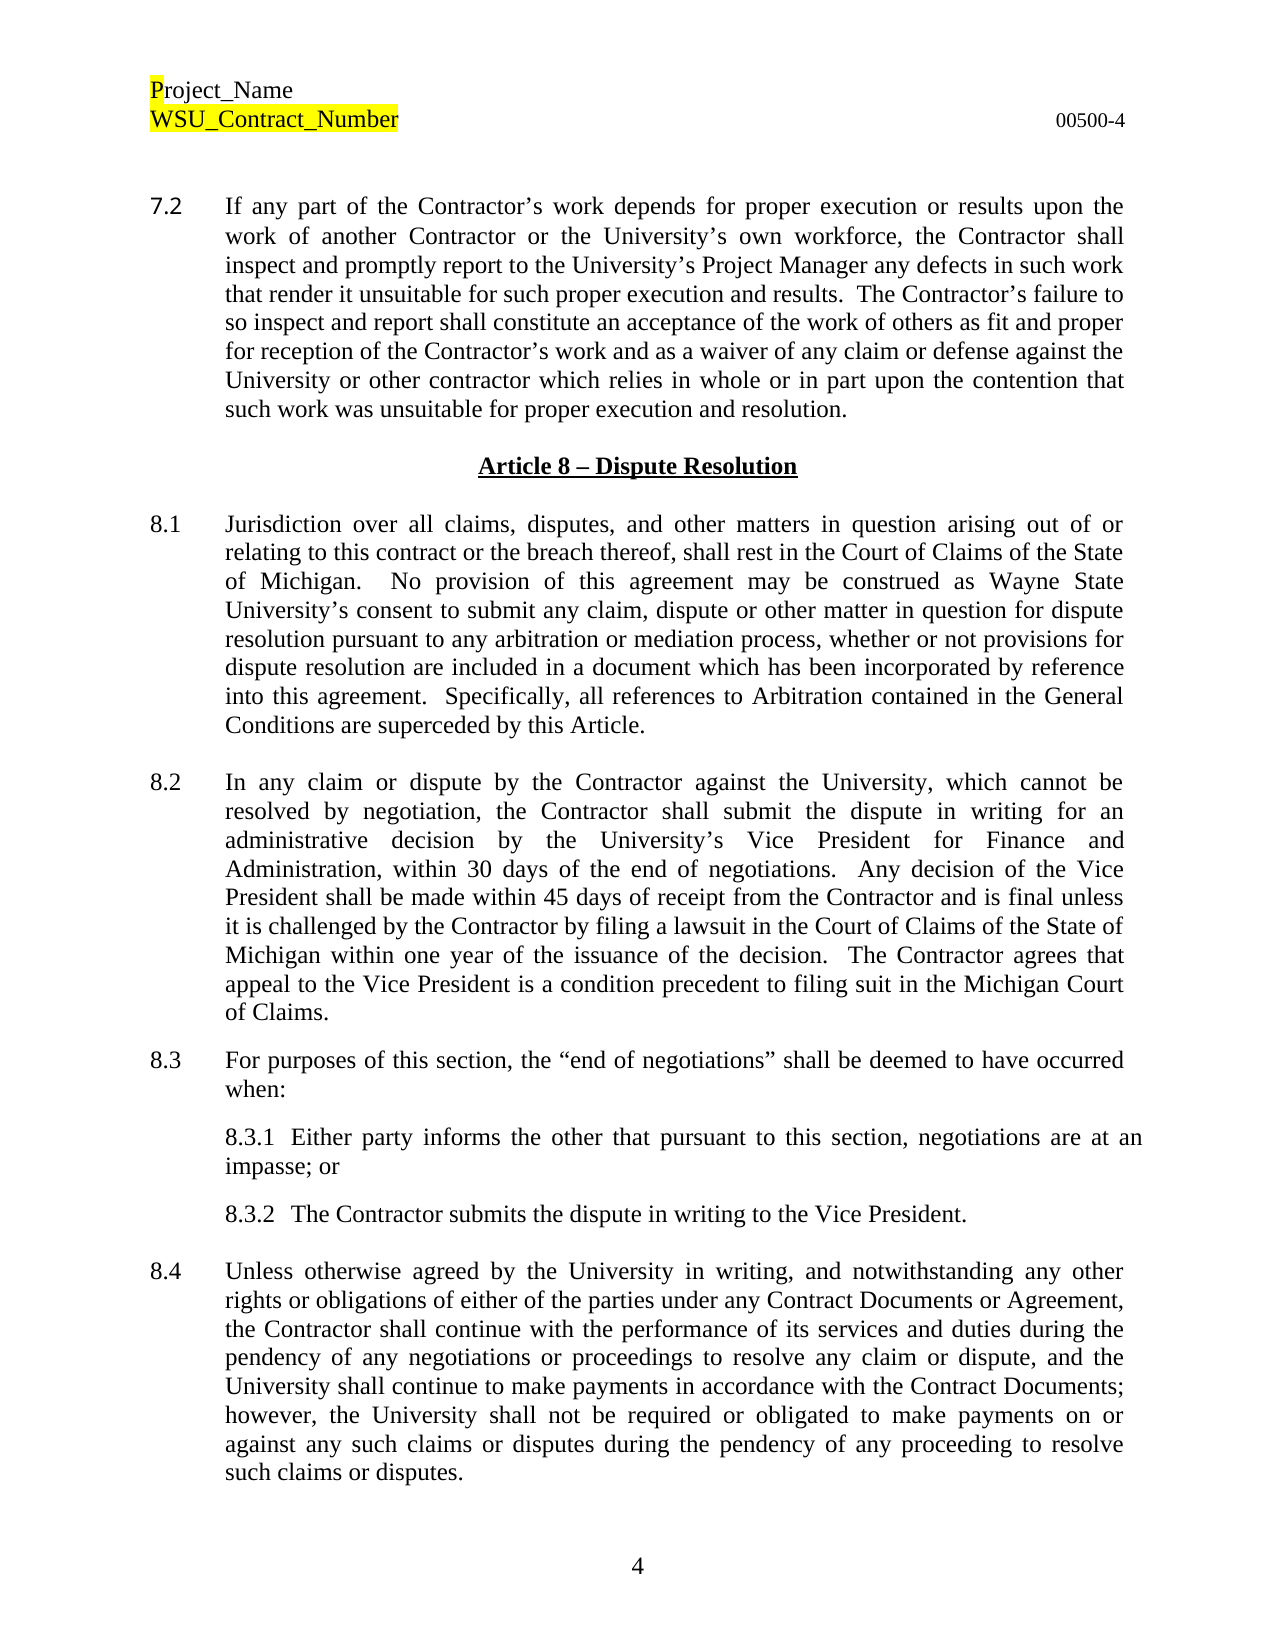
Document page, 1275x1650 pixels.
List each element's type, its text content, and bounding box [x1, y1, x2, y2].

subtitle Article 8 – Dispute Resolution [150, 451, 1125, 480]
list Either party informs the other that pursuant to this section, negotiations are at an impasse; or [225, 1122, 1144, 1179]
list Unless otherwise agreed by the University in writing, and notwithstanding any other rights or obligations of either of the parties under any Contract Documents or Agreement, the Contractor shall continue with the performance of its services and duties during the pendency of any negotiations or proceedings to resolve any claim or dispute, and the University shall continue to make payments in accordance with the Contract Documents; however, the University shall not be required or obligated to make payments on or against any such claims or disputes during the pendency of any proceeding to resolve such claims or disputes. [150, 1256, 1125, 1486]
list For purposes of this section, the “end of negotiations” shall be deemed to have occurred when: [150, 1045, 1125, 1103]
list In any claim or dispute by the Contractor against the University, which cannot be resolved by negotiation, the Contractor shall submit the dispute in writing for an administrative decision by the University’s Vice President for Finance and Administration, within 30 days of the end of negotiations. Any decision of the Vice President shall be made within 45 days of receipt from the Contractor and is final unless it is challenged by the Contractor by filing a lawsuit in the Court of Claims of the State of Michigan within one year of the issuance of the decision. The Contractor agrees that appeal to the Vice President is a condition precedent to filing suit in the Michigan Court of Claims. [150, 767, 1125, 1026]
text 8.3.2 The Contractor submits the dispute in writing to the Vice President. [225, 1199, 1125, 1227]
list If any part of the Contractor’s work depends for proper execution or results upon the work of another Contractor or the University’s own workforce, the Contractor shall inspect and promptly report to the University’s Project Manager any defects in such work that render it unsuitable for such proper execution and results. The Contractor’s failure to so inspect and report shall constitute an acceptance of the work of others as fit and proper for reception of the Contractor’s work and as a waiver of any claim or defense against the University or other contractor which relies in whole or in part upon the contention that such work was unsuitable for proper execution and resolution. [150, 190, 1125, 422]
text 8.1 Jurisdiction over all claims, disputes, and other matters in question arising out of or relating to this contract or the breach thereof, shall rest in the Court of Claims of the State of Michigan. No provision of this agreement may be construed as Wayne State University’s consent to submit any claim, dispute or other matter in question for dispute resolution pursuant to any arbitration or mediation process, whether or not provisions for dispute resolution are included in a document which has been incorporated by reference into this agreement. Specifically, all references to Arbitration contained in the General Conditions are superceded by this Article. [150, 509, 1125, 739]
